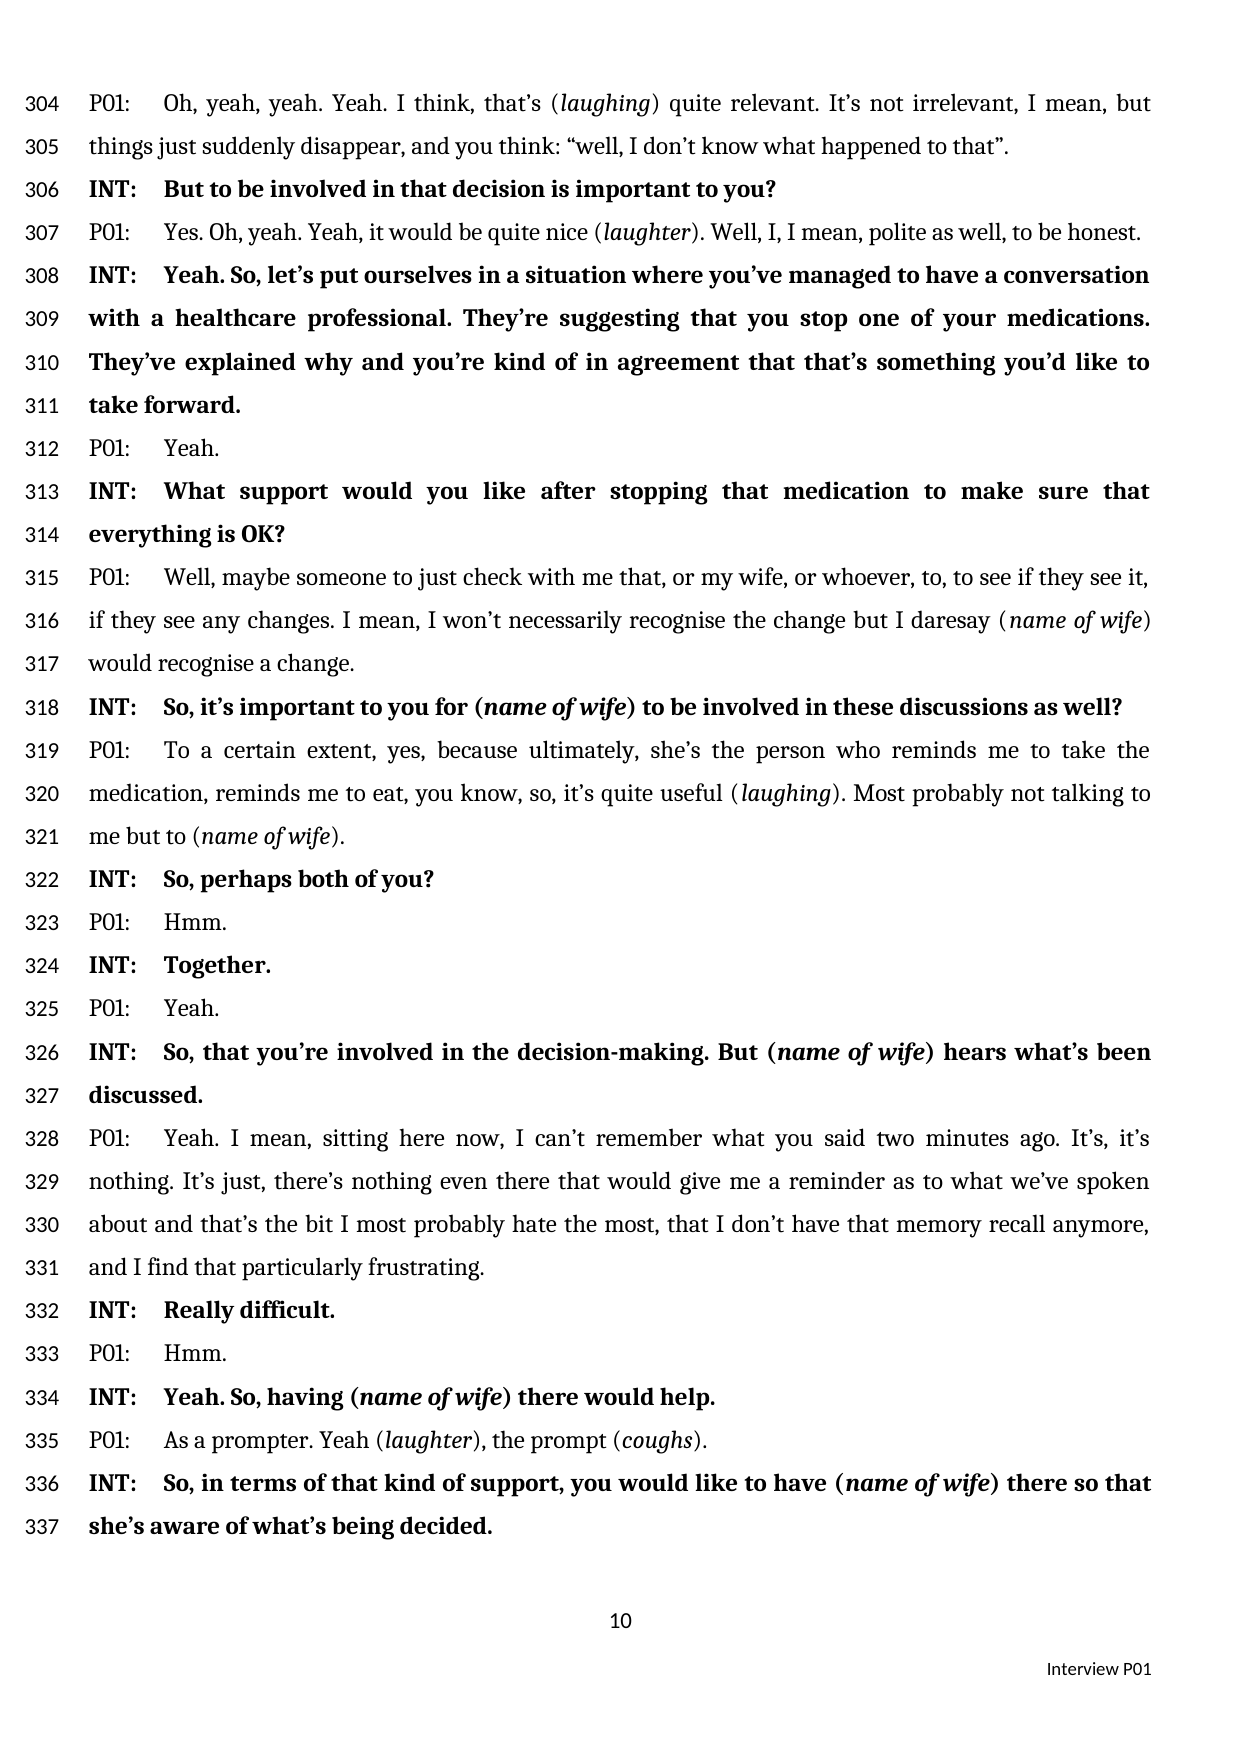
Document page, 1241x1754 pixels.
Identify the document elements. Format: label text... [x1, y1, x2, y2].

text P01: Hmm. [89, 1339, 1152, 1368]
text INT: So, that you’re involved in the decision-making. But (name of wife) hears what’s been discussed. [89, 1037, 1152, 1109]
text INT: So, in terms of that kind of support, you would like to have (name of wife) there so that she’s aware of what’s being decided. [89, 1469, 1152, 1541]
text INT: Really difficult. [89, 1296, 1152, 1325]
text P01: Yeah. [89, 994, 1152, 1023]
text P01: Yes. Oh, yeah. Yeah, it would be quite nice (laughter). Well, I, I mean, polite as well, to be honest. [89, 218, 1152, 247]
text INT: Yeah. So, having (name of wife) there would help. [89, 1382, 1152, 1411]
text INT: So, it’s important to you for (name of wife) to be involved in these discussions as well? [89, 692, 1152, 721]
text P01: Yeah. I mean, sitting here now, I can’t remember what you said two minutes ago. It’s, it’s nothing. It’s just, there’s nothing even there that would give me a reminder as to what we’ve spoken about and that’s the bit I most probably hate the most, that I don’t have that memory recall anymore, and I find that particularly frustrating. [89, 1124, 1152, 1282]
text INT: Together. [89, 951, 1152, 980]
text P01: Well, maybe someone to just check with me that, or my wife, or whoever, to, to see if they see it, if they see any changes. I mean, I won’t necessarily recognise the change but I daresay (name of wife) would recognise a change. [89, 563, 1152, 678]
text P01: Hmm. [89, 908, 1152, 937]
text P01: As a prompter. Yeah (laughter), the prompt (coughs). [89, 1426, 1152, 1454]
text INT: Yeah. So, let’s put ourselves in a situation where you’ve managed to have a conversation with a healthcare professional. They’re suggesting that you stop one of your medications. They’ve explained why and you’re kind of in agreement that that’s something you’d like to take forward. [89, 261, 1152, 419]
text P01: Yeah. [89, 434, 1152, 462]
text INT: But to be involved in that decision is important to you? [89, 175, 1152, 204]
text P01: Oh, yeah, yeah. Yeah. I think, that’s (laughing) quite relevant. It’s not irrelevant, I mean, but things just suddenly disappear, and you think: “well, I don’t know what happened to that”. [89, 89, 1152, 161]
text P01: To a certain extent, yes, because ultimately, she’s the person who reminds me to take the medication, reminds me to eat, you know, so, it’s quite useful (laughing). Most probably not talking to me but to (name of wife). [89, 736, 1152, 851]
text INT: What support would you like after stopping that medication to make sure that everything is OK? [89, 477, 1152, 549]
text INT: So, perhaps both of you? [89, 865, 1152, 894]
